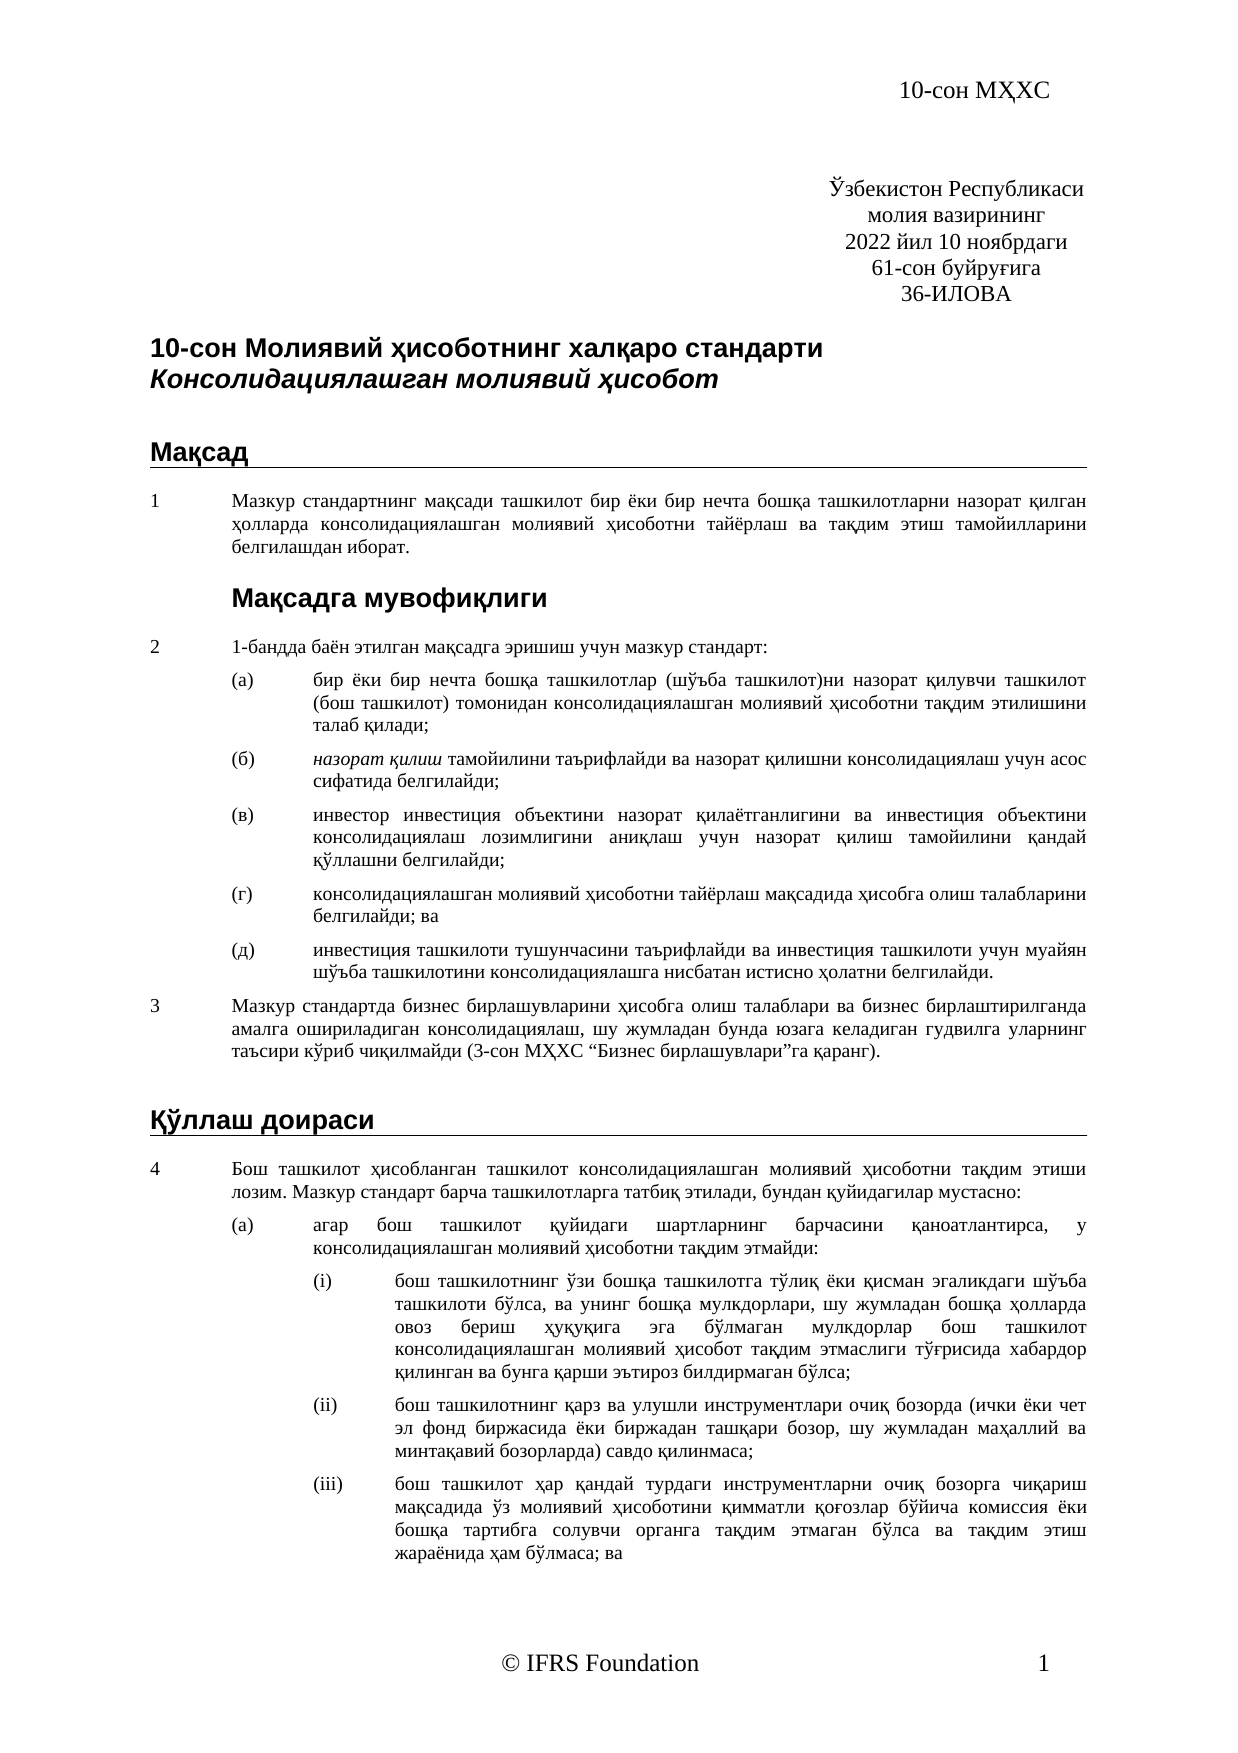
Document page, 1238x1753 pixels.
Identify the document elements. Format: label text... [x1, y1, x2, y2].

text (в) инвестор инвестиция объектини назорат қилаётганлигини ва инвестиция объектини консолидациялаш лозимлигини аниқлаш учун назорат қилиш тамойилини қандай қўллашни белгилайди; [231, 803, 1087, 871]
subtitle 10-сон Молиявий ҳисоботнинг халқаро стандарти Консолидациялашган молиявий ҳисобот [150, 332, 1087, 394]
text (д) инвестиция ташкилоти тушунчасини таърифлайди ва инвестиция ташкилоти учун муайян шўъба ташкилотини консолидациялашга нисбатан истисно ҳолатни белгилайди. [231, 938, 1087, 983]
text 2 1-бандда баён этилган мақсадга эришиш учун мазкур стандарт: [150, 634, 1087, 657]
text Қўллаш доираси [150, 1104, 1087, 1135]
text (а) агар бош ташкилот қуйидаги шартларнинг барчасини қаноатлантирса, у консолидациялашган молиявий ҳисоботни тақдим этмайди: [231, 1213, 1087, 1258]
text 1 Мазкур стандартнинг мақсади ташкилот бир ёки бир нечта бошқа ташкилотларни назорат қилган ҳолларда консолидациялашган молиявий ҳисоботни тайёрлаш ва тақдим этиш тамойилларини белгилашдан иборат. [150, 489, 1087, 557]
text (г) консолидациялашган молиявий ҳисоботни тайёрлаш мақсадида ҳисобга олиш талабларини белгилайди; ва [231, 882, 1087, 927]
text 4 Бош ташкилот ҳисобланган ташкилот консолидациялашган молиявий ҳисоботни тақдим этиши лозим. Мазкур стандарт барча ташкилотларга татбиқ этилади, бундан қуйидагилар мустасно: [150, 1157, 1087, 1202]
text (б) назорат қилиш тамойилини таърифлайди ва назорат қилишни консолидациялаш учун асос сифатида белгилайди; [231, 747, 1087, 792]
text (a) бир ёки бир нечта бошқа ташкилотлар (шўъба ташкилот)ни назорат қилувчи ташкилот (бош ташкилот) томонидан консолидациялашган молиявий ҳисоботни тақдим этилишини талаб қилади; [231, 668, 1087, 736]
text Мақсад [150, 436, 1087, 467]
subtitle Ўзбекистон Республикаси молия вазирининг 2022 йил 10 ноябрдаги 61-сон буйруғига 36-ИЛОВА [1012, 175, 1087, 307]
text (iii) бош ташкилот ҳар қандай турдаги инструментларни очиқ бозорга чиқариш мақсадида ўз молиявий ҳисоботини қимматли қоғозлар бўйича комиссия ёки бошқа тартибга солувчи органга тақдим этмаган бўлса ва тақдим этиш жараёнида ҳам бўлмаса; ва [313, 1472, 1087, 1563]
text 3 Мазкур стандартда бизнес бирлашувларини ҳисобга олиш талаблари ва бизнес бирлаштирилганда амалга ошириладиган консолидациялаш, шу жумладан бунда юзага келадиган гудвилга уларнинг таъсири кўриб чиқилмайди (3-сон МҲХС “Бизнес бирлашувлари”га қаранг). [150, 994, 1087, 1062]
text (i) бош ташкилотнинг ўзи бошқа ташкилотга тўлиқ ёки қисман эгаликдаги шўъба ташкилоти бўлса, ва унинг бошқа мулкдорлари, шу жумладан бошқа ҳолларда овоз бериш ҳуқуқига эга бўлмаган мулкдорлар бош ташкилот консолидациялашган молиявий ҳисобот тақдим этмаслиги тўғрисида хабардор қилинган ва бунга қарши эътироз билдирмаган бўлса; [313, 1269, 1087, 1383]
subtitle Ўзбекистон Республикаси молия вазирининг 2022 йил 10 ноябрдаги 61-сон буйруғига 36-ИЛОВА [825, 175, 901, 307]
text Мақсадга мувофиқлиги [231, 582, 1087, 614]
text (ii) бош ташкилотнинг қарз ва улушли инструментлари очиқ бозорда (ички ёки чет эл фонд биржасида ёки биржадан ташқари бозор, шу жумладан маҳаллий ва минтақавий бозорларда) савдо қилинмаса; [313, 1393, 1087, 1462]
